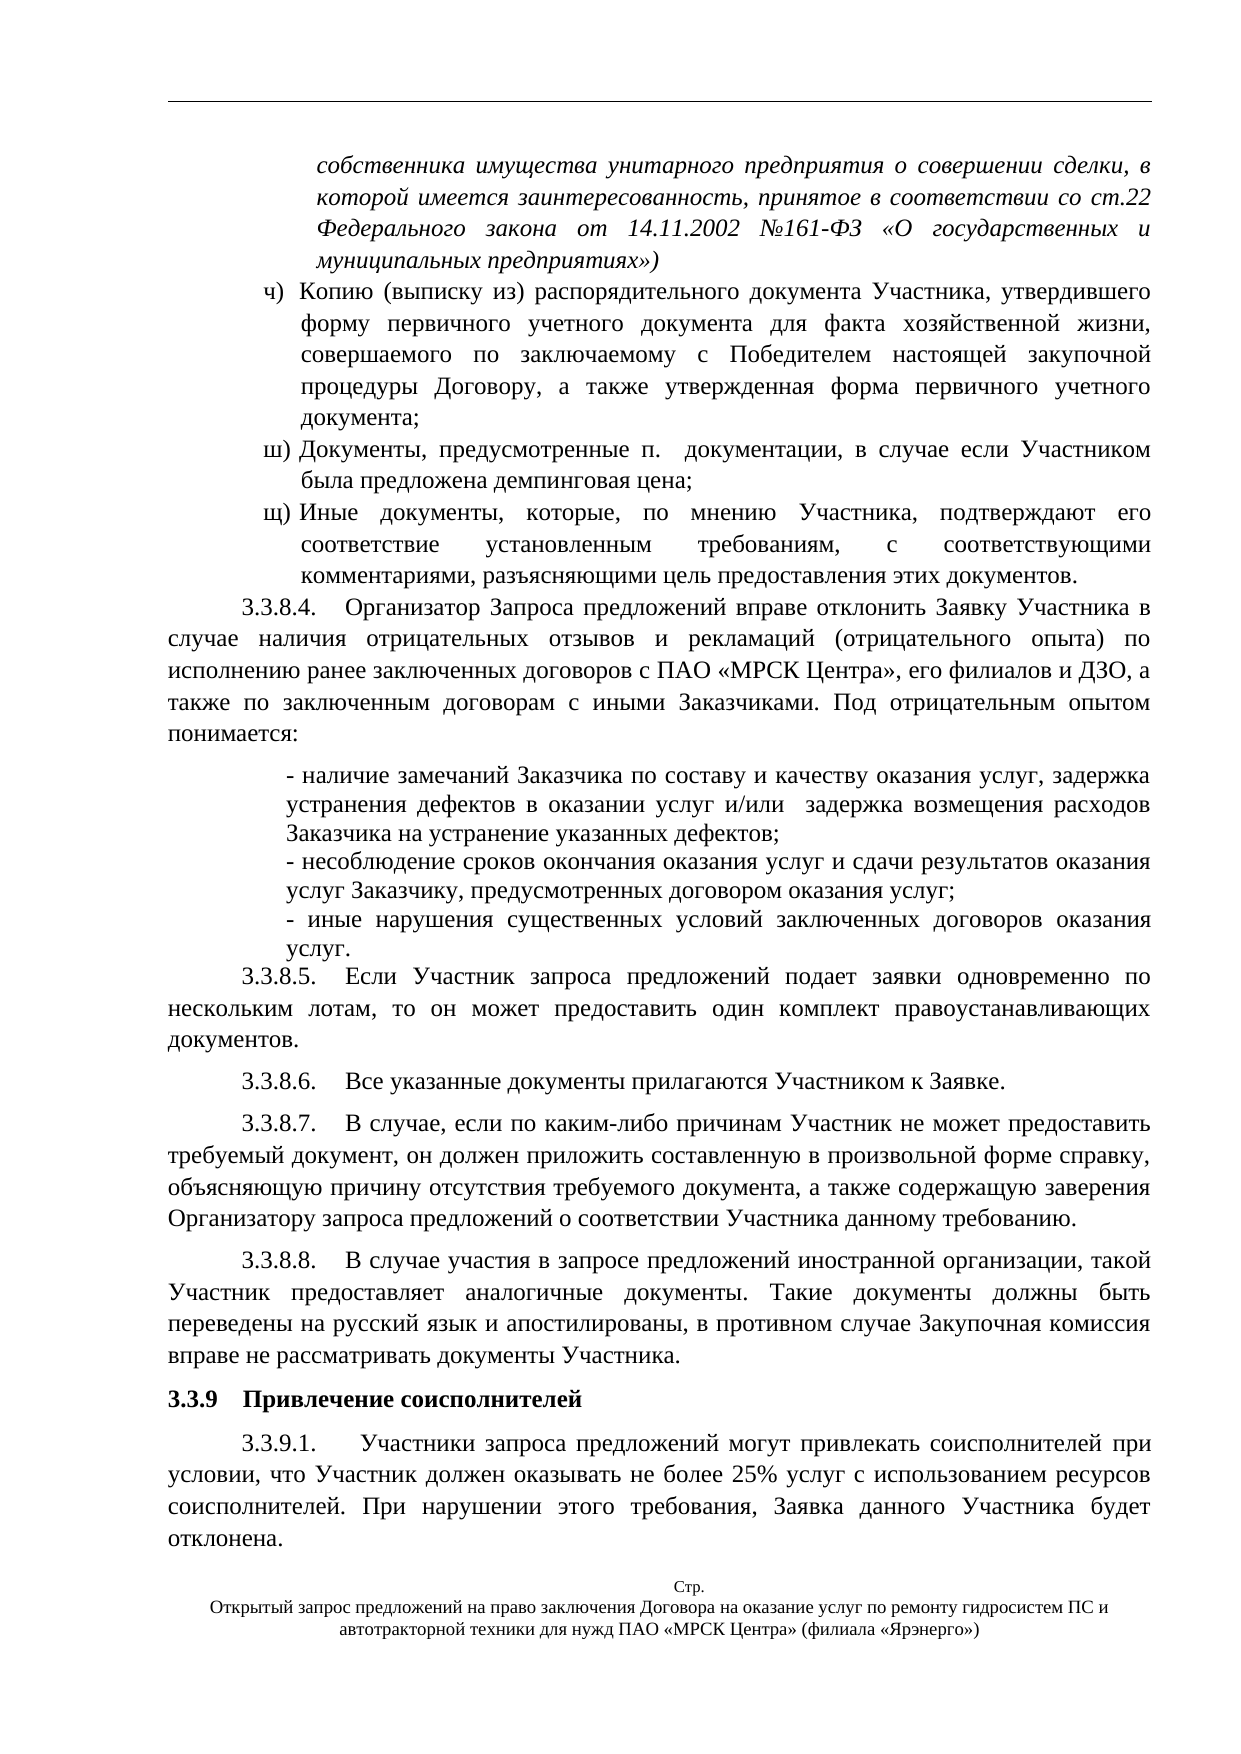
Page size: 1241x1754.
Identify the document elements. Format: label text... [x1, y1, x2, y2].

list Документы, предусмотренные п. 0 документации, в случае если Участником была предложена демпинговая цена; [263, 434, 1152, 494]
list В случае участия в запросе предложений иностранной организации, такой Участник предоставляет аналогичные документы. Такие документы должны быть переведены на русский язык и апостилированы, в противном случае Закупочная комиссия вправе не рассматривать документы Участника. [168, 1245, 1152, 1368]
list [316, 150, 1152, 273]
list Иные документы, которые, по мнению Участника, подтверждают его соответствие установленным требованиям, с соответствующими комментариями, разъясняющими цель предоставления этих документов. [263, 497, 1152, 589]
list - несоблюдение сроков окончания оказания услуг и сдачи результатов оказания услуг Заказчику, предусмотренных договором оказания услуг; [286, 846, 1152, 904]
list Копию (выписку из) распорядительного документа Участника, утвердившего форму первичного учетного документа для факта хозяйственной жизни, совершаемого по заключаемому с Победителем настоящей закупочной процедуры Договору, а также утвержденная форма первичного учетного документа; [263, 276, 1152, 431]
list Организатор Запроса предложений вправе отклонить Заявку Участника в случае наличия отрицательных отзывов и рекламаций (отрицательного опыта) по исполнению ранее заключенных договоров с ПАО «МРСК Центра», его филиалов и ДЗО, а также по заключенным договорам с иными Заказчиками. Под отрицательным опытом понимается: [168, 592, 1152, 747]
subtitle Привлечение соисполнителей [168, 1384, 1152, 1413]
list Все указанные документы прилагаются Участником к Заявке. [168, 1066, 1152, 1095]
list - иные нарушения существенных условий заключенных договоров оказания услуг. [286, 904, 1152, 961]
list В случае, если по каким-либо причинам Участник не может предоставить требуемый документ, он должен приложить составленную в произвольной форме справку, объясняющую причину отсутствия требуемого документа, а также содержащую заверения Организатору запроса предложений о соответствии Участника данному требованию. [168, 1108, 1152, 1232]
list Участники запроса предложений могут привлекать соисполнителей при условии, что Участник должен оказывать не более 25% услуг c использованием ресурсов соисполнителей. При нарушении этого требования, Заявка данного Участника будет отклонена. [168, 1428, 1152, 1551]
list - наличие замечаний Заказчика по составу и качеству оказания услуг, задержка устранения дефектов в оказании услуг и/или задержка возмещения расходов Заказчика на устранение указанных дефектов; [286, 760, 1152, 846]
list Если Участник запроса предложений подает заявки одновременно по нескольким лотам, то он может предоставить один комплект правоустанавливающих документов. [168, 961, 1152, 1053]
